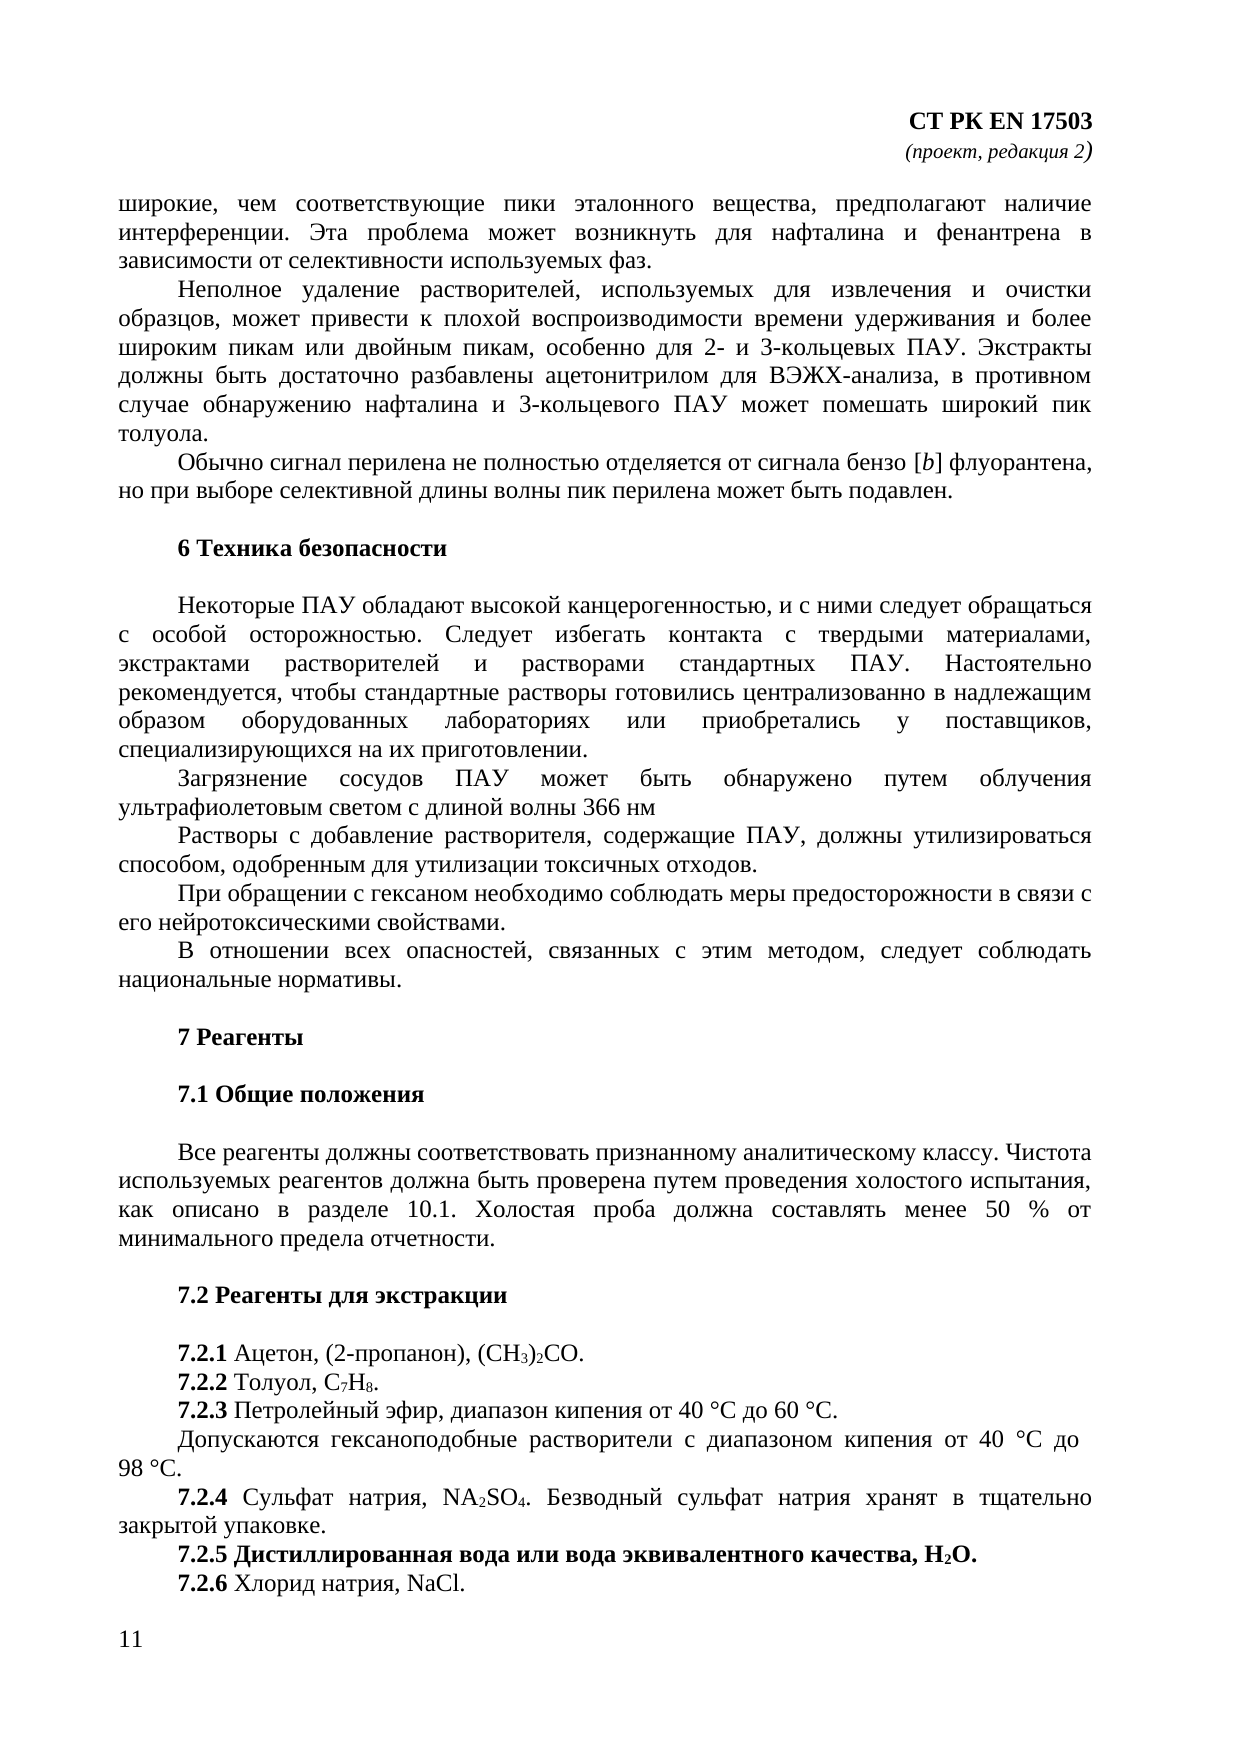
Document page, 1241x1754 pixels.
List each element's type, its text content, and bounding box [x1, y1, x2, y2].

text Неполное удаление растворителей, используемых для извлечения и очистки образцов, может привести к плохой воспроизводимости времени удерживания и более широким пикам или двойным пикам, особенно для 2- и 3-кольцевых ПАУ. Экстракты должны быть достаточно разбавлены ацетонитрилом для ВЭЖХ-анализа, в противном случае обнаружению нафталина и 3-кольцевого ПАУ может помешать широкий пик толуола. [118, 274, 1092, 447]
text 7.2.3 Петролейный эфир, диапазон кипения от 40 °C до 60 °C. [118, 1395, 1092, 1424]
text Загрязнение сосудов ПАУ может быть обнаружено путем облучения ультрафиолетовым светом с длиной волны 366 нм [118, 763, 1092, 820]
text 7.2.6 Хлорид натрия, NaCl. [118, 1568, 1092, 1597]
text Все реагенты должны соответствовать признанному аналитическому классу. Чистота используемых реагентов должна быть проверена путем проведения холостого испытания, как описано в разделе 10.1. Холостая проба должна составлять менее 50 % от минимального предела отчетности. [118, 1137, 1092, 1252]
text 7 Реагенты [118, 1022, 1092, 1050]
text 7.2.2 Толуол, C7H8. [118, 1367, 1092, 1395]
text Некоторые ПАУ обладают высокой канцерогенностью, и с ними следует обращаться с особой осторожностью. Следует избегать контакта с твердыми материалами, экстрактами растворителей и растворами стандартных ПАУ. Настоятельно рекомендуется, чтобы стандартные растворы готовились централизованно в надлежащим образом оборудованных лабораториях или приобретались у поставщиков, специализирующихся на их приготовлении. [118, 590, 1092, 763]
text Допускаются гексаноподобные растворители с диапазоном кипения от 40 °C до 98 °C. [118, 1424, 1092, 1482]
text 7.2 Реагенты для экстракции [118, 1280, 1092, 1309]
text 7.2.5 Дистиллированная вода или вода эквивалентного качества, H2O. [118, 1539, 1092, 1568]
text 6 Техника безопасности [118, 533, 1092, 562]
text 7.2.1 Ацетон, (2-пропанон), (CH3)2CO. [118, 1338, 1092, 1367]
text Обычно сигнал перилена не полностью отделяется от сигнала бензо [b] флуорантена, но при выборе селективной длины волны пик перилена может быть подавлен. [118, 447, 1092, 504]
text 7.1 Общие положения [118, 1079, 1092, 1108]
text В отношении всех опасностей, связанных с этим методом, следует соблюдать национальные нормативы. [118, 935, 1092, 993]
text Растворы с добавление растворителя, содержащие ПАУ, должны утилизироваться способом, одобренным для утилизации токсичных отходов. [118, 820, 1092, 878]
text 7.2.4 Сульфат натрия, NA2SO4. Безводный сульфат натрия хранят в тщательно закрытой упаковке. [118, 1482, 1092, 1539]
text При обращении с гексаном необходимо соблюдать меры предосторожности в связи с его нейротоксическими свойствами. [118, 878, 1092, 935]
